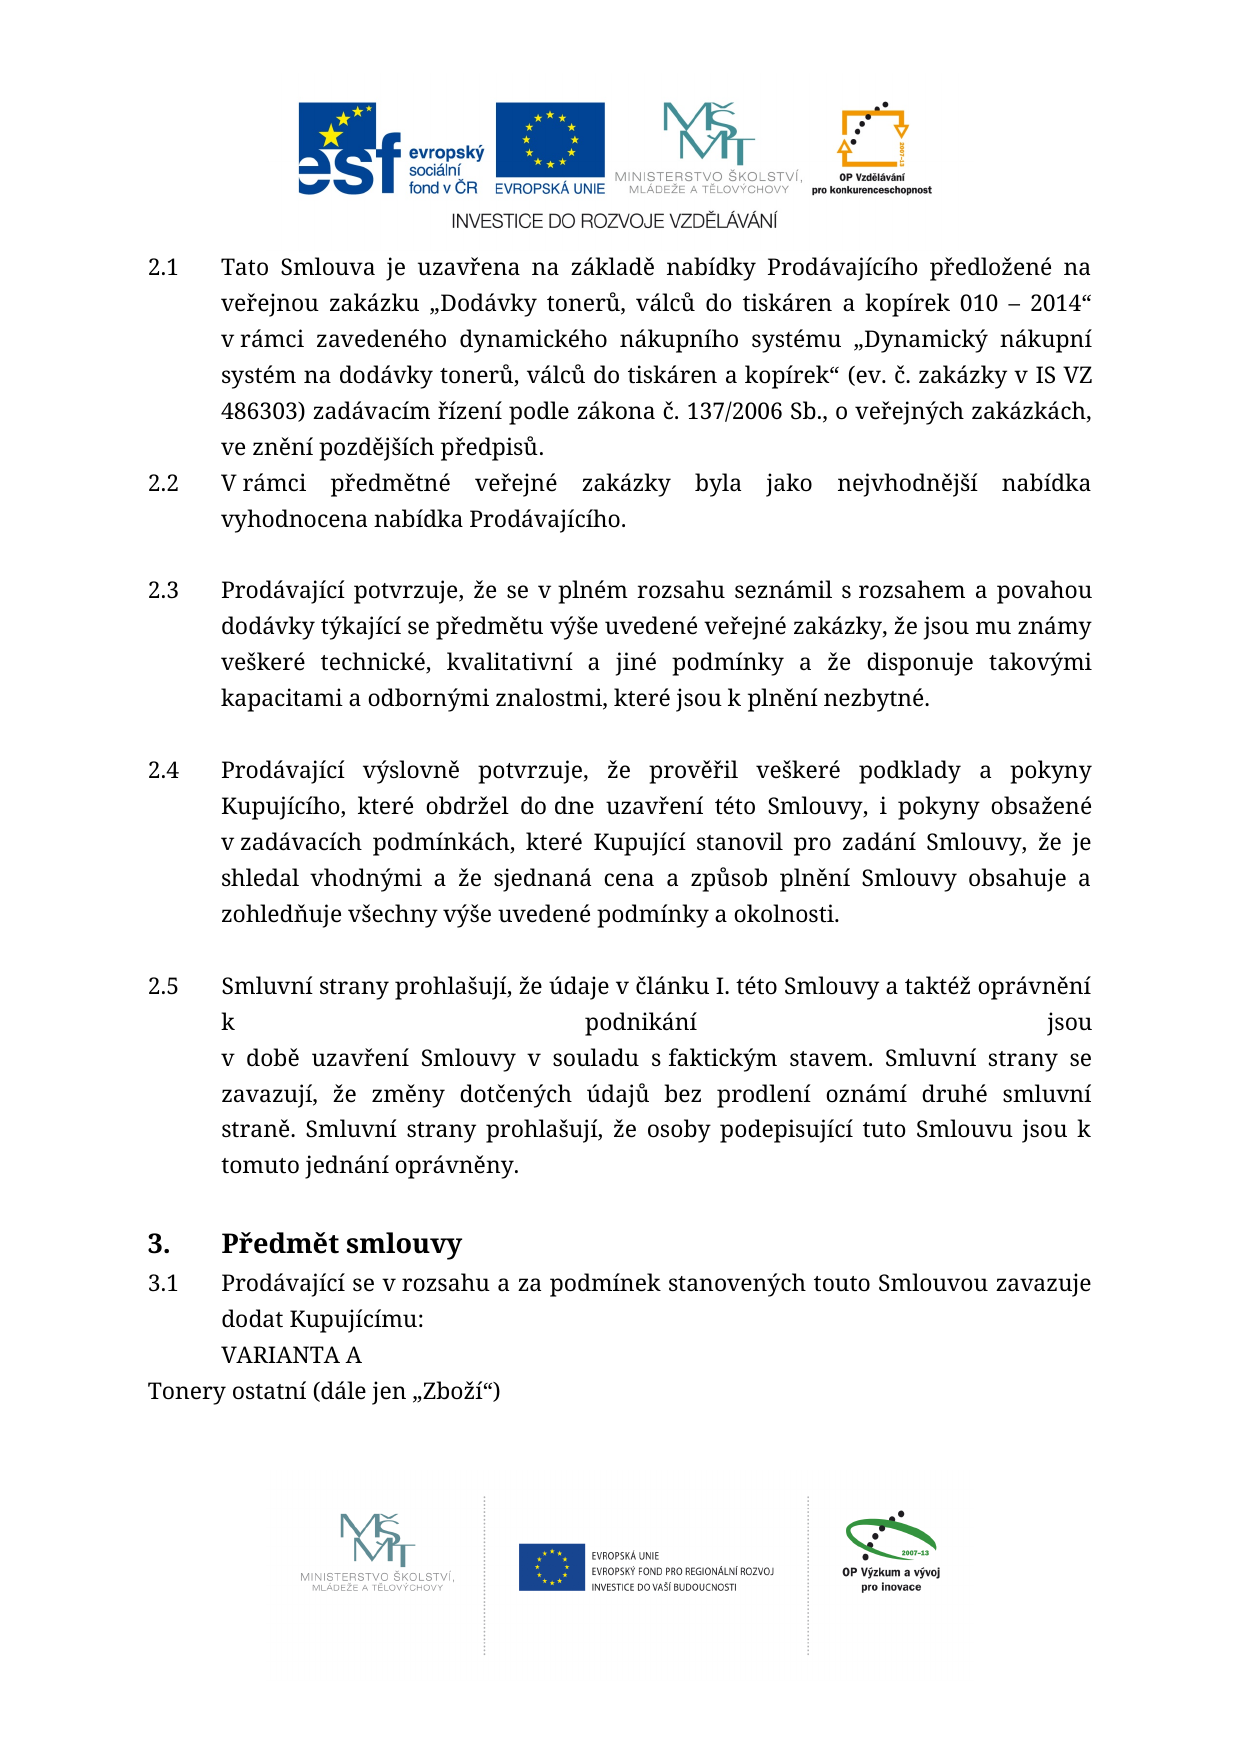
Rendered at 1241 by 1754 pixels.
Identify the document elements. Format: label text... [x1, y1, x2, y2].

picture [265, 1470, 975, 1681]
text 3. Předmět smlouvy [148, 1224, 1093, 1261]
picture [265, 73, 975, 251]
text VARIANTA A [148, 1339, 1093, 1370]
text 2.5 Smluvní strany prohlašují, že údaje v článku I. této Smlouvy a taktéž oprávnění k podnikání jsou v době uzavření Smlouvy v souladu s faktickým stavem. Smluvní strany se zavazují, že změny dotčených údajů bez prodlení oznámí druhé smluvní straně. Smluvní strany prohlašují, že osoby podepisující tuto Smlouvu jsou k tomuto jednání oprávněny. [148, 970, 1093, 1181]
text 3.1 Prodávající se v rozsahu a za podmínek stanovených touto Smlouvou zavazuje dodat Kupujícímu: [148, 1267, 1093, 1334]
text 2.2 V rámci předmětné veřejné zakázky byla jako nejvhodnější nabídka vyhodnocena nabídka Prodávajícího. [148, 467, 1093, 534]
text 2.3 Prodávající potvrzuje, že se v plném rozsahu seznámil s rozsahem a povahou dodávky týkající se předmětu výše uvedené veřejné zakázky, že jsou mu známy veškeré technické, kvalitativní a jiné podmínky a že disponuje takovými kapacitami a odbornými znalostmi, které jsou k plnění nezbytné. [148, 574, 1093, 713]
text 2.4 Prodávající výslovně potvrzuje, že prověřil veškeré podklady a pokyny Kupujícího, které obdržel do dne uzavření této Smlouvy, i pokyny obsažené v zadávacích podmínkách, které Kupující stanovil pro zadání Smlouvy, že je shledal vhodnými a že sjednaná cena a způsob plnění Smlouvy obsahuje a zohledňuje všechny výše uvedené podmínky a okolnosti. [148, 754, 1093, 929]
text 2.1 Tato Smlouva je uzavřena na základě nabídky Prodávajícího předložené na veřejnou zakázku „Dodávky tonerů, válců do tiskáren a kopírek 010 – 2014“ v rámci zavedeného dynamického nákupního systému „Dynamický nákupní systém na dodávky tonerů, válců do tiskáren a kopírek“ (ev. č. zakázky v IS VZ 486303) zadávacím řízení podle zákona č. 137/2006 Sb., o veřejných zakázkách, ve znění pozdějších předpisů. [148, 251, 1093, 462]
text Tonery ostatní (dále jen „Zboží“) [148, 1375, 1093, 1406]
